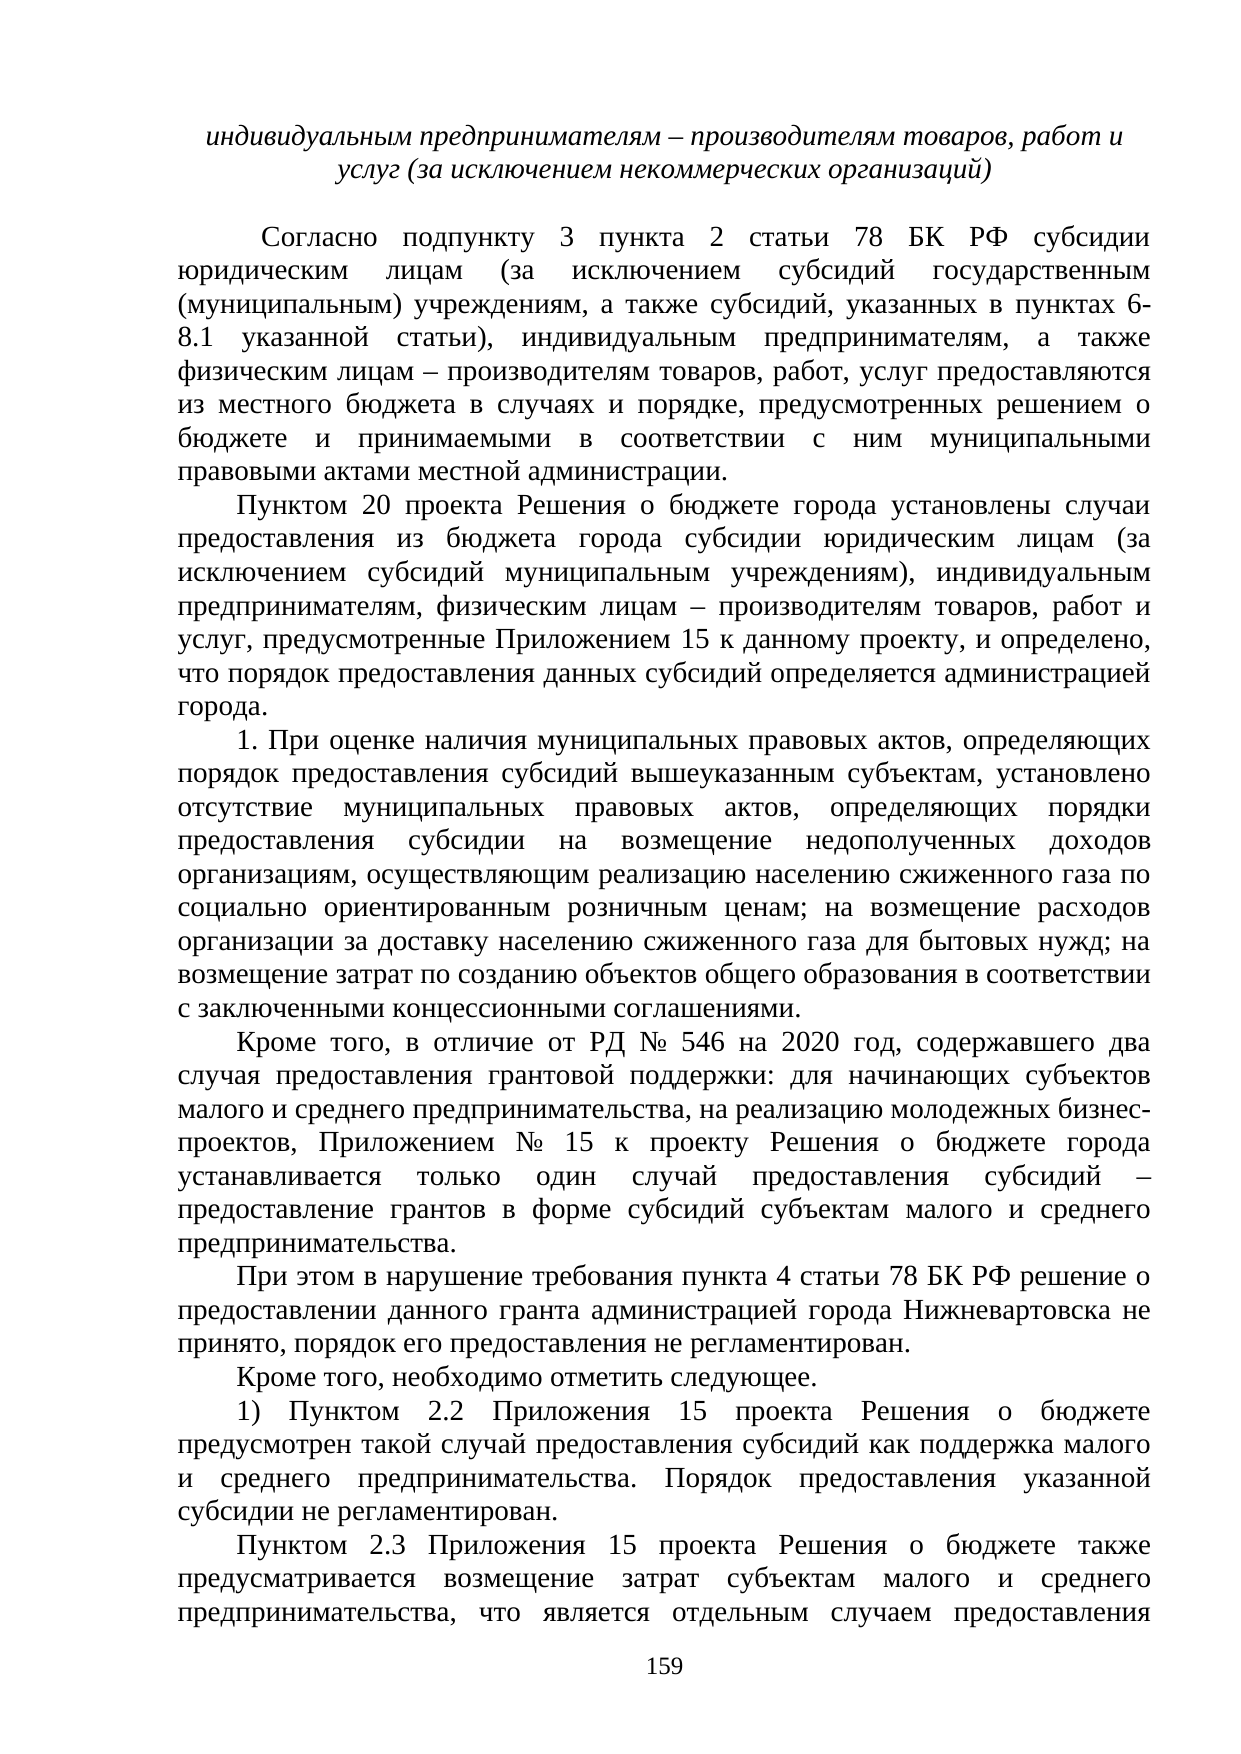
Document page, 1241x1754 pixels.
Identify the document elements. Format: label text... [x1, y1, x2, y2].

text Согласно подпункту 3 пункта 2 статьи 78 БК РФ субсидии юридическим лицам (за исключением субсидий государственным (муниципальным) учреждениям, а также субсидий, указанных в пунктах 6-8.1 указанной статьи), индивидуальным предпринимателям, а также физическим лицам – производителям товаров, работ, услуг предоставляются из местного бюджета в случаях и порядке, предусмотренных решением о бюджете и принимаемыми в соответствии с ним муниципальными правовыми актами местной администрации. [177, 219, 1152, 487]
text 1) Пунктом 2.2 Приложения 15 проекта Решения о бюджете предусмотрен такой случай предоставления субсидий как поддержка малого и среднего предпринимательства. Порядок предоставления указанной субсидии не регламентирован. [177, 1393, 1152, 1527]
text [177, 118, 1152, 185]
text Пунктом 20 проекта Решения о бюджете города установлены случаи предоставления из бюджета города субсидии юридическим лицам (за исключением субсидий муниципальным учреждениям), индивидуальным предпринимателям, физическим лицам – производителям товаров, работ и услуг, предусмотренные Приложением 15 к данному проекту, и определено, что порядок предоставления данных субсидий определяется администрацией города. [177, 487, 1152, 722]
text Кроме того, в отличие от РД № 546 на 2020 год, содержавшего два случая предоставления грантовой поддержки: для начинающих субъектов малого и среднего предпринимательства, на реализацию молодежных бизнес-проектов, Приложением № 15 к проекту Решения о бюджете города устанавливается только один случай предоставления субсидий – предоставление грантов в форме субсидий субъектам малого и среднего предпринимательства. [177, 1024, 1152, 1258]
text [177, 1527, 1152, 1627]
text 1. При оценке наличия муниципальных правовых актов, определяющих порядок предоставления субсидий вышеуказанным субъектам, установлено отсутствие муниципальных правовых актов, определяющих порядки предоставления субсидии на возмещение недополученных доходов организациям, осуществляющим реализацию населению сжиженного газа по социально ориентированным розничным ценам; на возмещение расходов организации за доставку населению сжиженного газа для бытовых нужд; на возмещение затрат по созданию объектов общего образования в соответствии с заключенными концессионными соглашениями. [177, 722, 1152, 1024]
text Кроме того, необходимо отметить следующее. [177, 1359, 1152, 1393]
text При этом в нарушение требования пункта 4 статьи 78 БК РФ решение о предоставлении данного гранта администрацией города Нижневартовска не принято, порядок его предоставления не регламентирован. [177, 1258, 1152, 1359]
